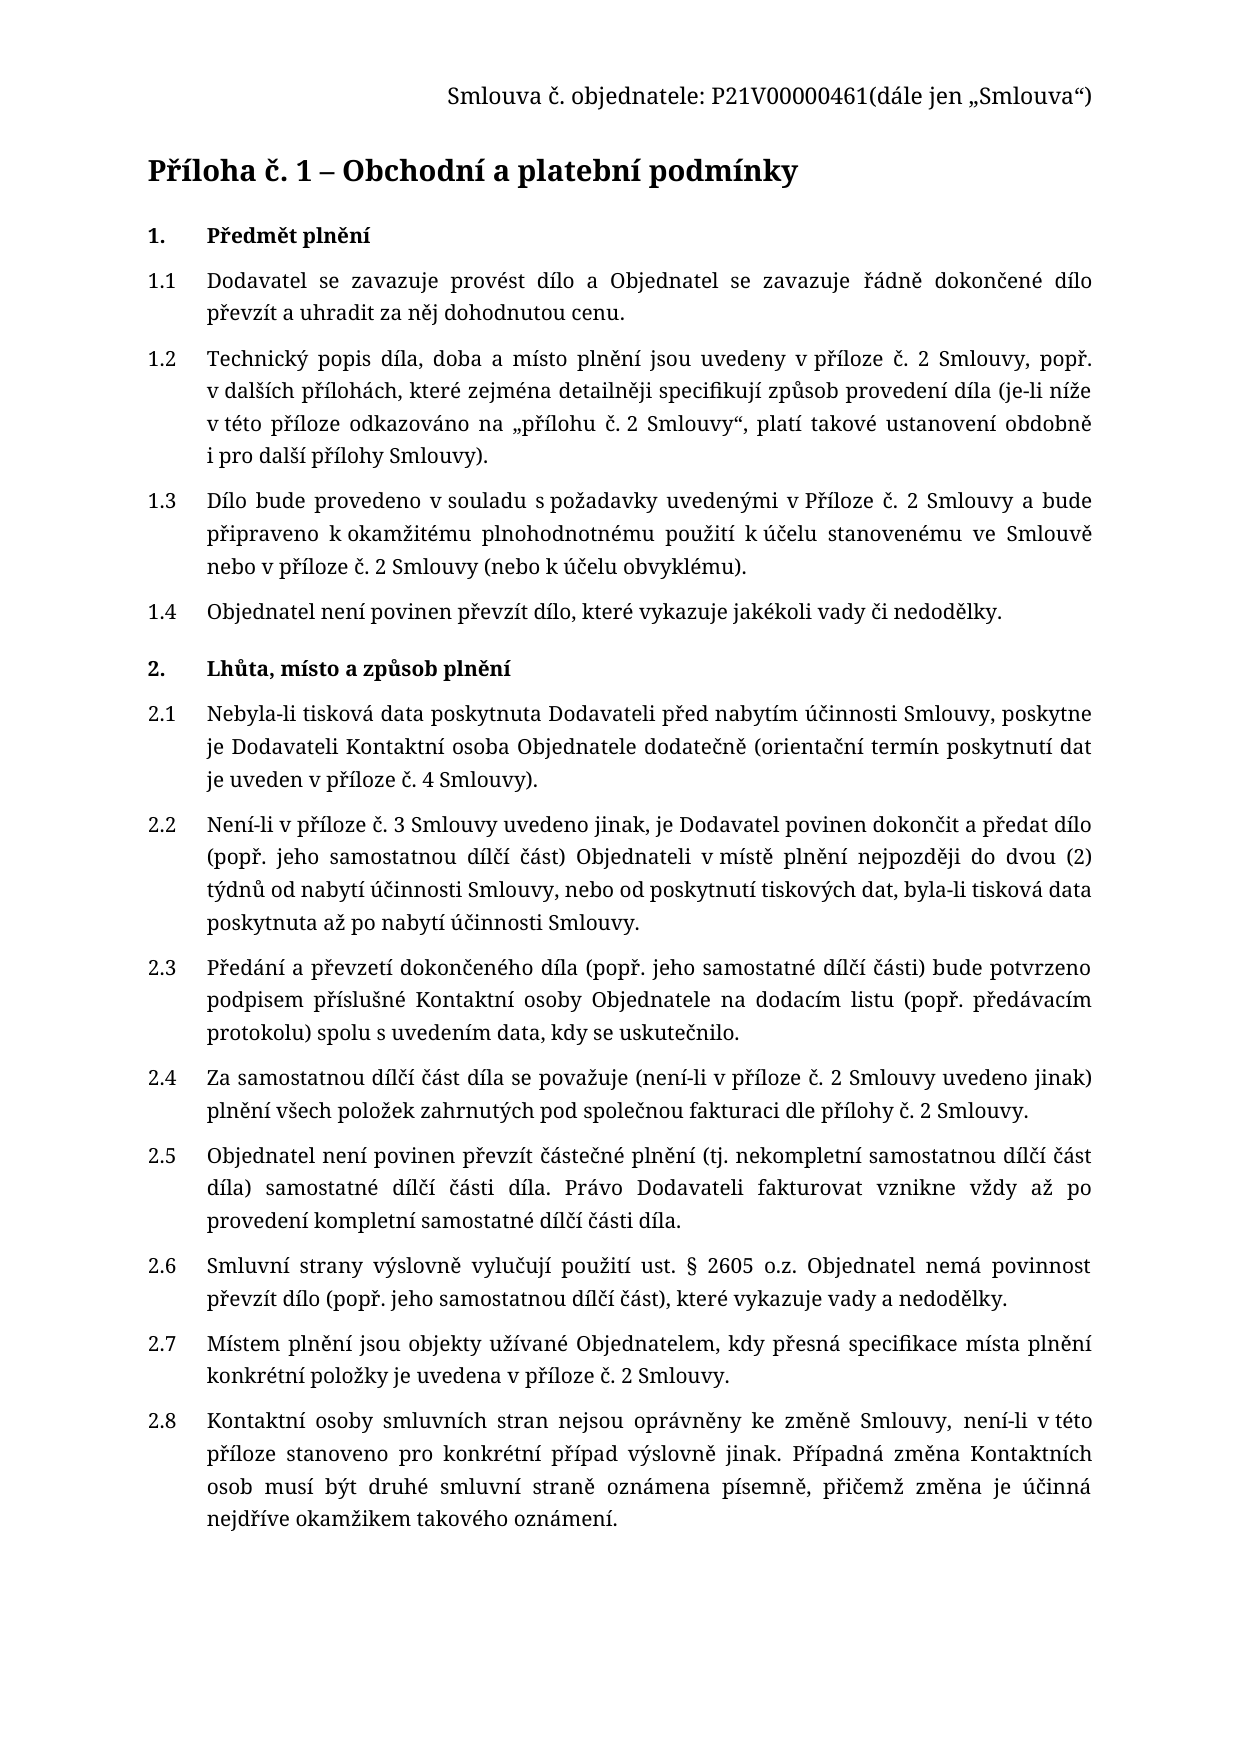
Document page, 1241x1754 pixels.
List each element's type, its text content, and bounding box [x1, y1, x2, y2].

list Lhůta, místo a způsob plnění [148, 654, 1093, 683]
list Dodavatel se zavazuje provést dílo a Objednatel se zavazuje řádně dokončené dílo převzít a uhradit za něj dohodnutou cenu. [148, 266, 1093, 327]
text Příloha č. 1 – Obchodní a platební podmínky [148, 150, 1093, 190]
list Nebyla-li tisková data poskytnuta Dodavateli před nabytím účinnosti Smlouvy, poskytne je Dodavateli Kontaktní osoba Objednatele dodatečně (orientační termín poskytnutí dat je uveden v příloze č. 4 Smlouvy). [148, 699, 1093, 793]
list Za samostatnou dílčí část díla se považuje (není-li v příloze č. 2 Smlouvy uvedeno jinak) plnění všech položek zahrnutých pod společnou fakturaci dle přílohy č. 2 Smlouvy. [148, 1063, 1093, 1124]
list Předmět plnění [148, 221, 1093, 249]
list Dílo bude provedeno v souladu s požadavky uvedenými v Příloze č. 2 Smlouvy a bude připraveno k okamžitému plnohodnotnému použití k účelu stanovenému ve Smlouvě nebo v příloze č. 2 Smlouvy (nebo k účelu obvyklému). [148, 487, 1093, 580]
list Technický popis díla, doba a místo plnění jsou uvedeny v příloze č. 2 Smlouvy, popř. v dalších přílohách, které zejména detailněji specifikují způsob provedení díla (je-li níže v této příloze odkazováno na „přílohu č. 2 Smlouvy“, platí takové ustanovení obdobně i pro další přílohy Smlouvy). [148, 344, 1093, 470]
list Není-li v příloze č. 3 Smlouvy uvedeno jinak, je Dodavatel povinen dokončit a předat dílo (popř. jeho samostatnou dílčí část) Objednateli v místě plnění nejpozději do dvou (2) týdnů od nabytí účinnosti Smlouvy, nebo od poskytnutí tiskových dat, byla-li tisková data poskytnuta až po nabytí účinnosti Smlouvy. [148, 810, 1093, 936]
list Objednatel není povinen převzít dílo, které vykazuje jakékoli vady či nedodělky. [148, 597, 1093, 625]
list Předání a převzetí dokončeného díla (popř. jeho samostatné dílčí části) bude potvrzeno podpisem příslušné Kontaktní osoby Objednatele na dodacím listu (popř. předávacím protokolu) spolu s uvedením data, kdy se uskutečnilo. [148, 953, 1093, 1046]
list Kontaktní osoby smluvních stran nejsou oprávněny ke změně Smlouvy, není-li v této příloze stanoveno pro konkrétní případ výslovně jinak. Případná změna Kontaktních osob musí být druhé smluvní straně oznámena písemně, přičemž změna je účinná nejdříve okamžikem takového oznámení. [148, 1407, 1093, 1533]
list Objednatel není povinen převzít částečné plnění (tj. nekompletní samostatnou dílčí část díla) samostatné dílčí části díla. Právo Dodavateli fakturovat vznikne vždy až po provedení kompletní samostatné dílčí části díla. [148, 1141, 1093, 1234]
list Smluvní strany výslovně vylučují použití ust. § 2605 o.z. Objednatel nemá povinnost převzít dílo (popř. jeho samostatnou dílčí část), které vykazuje vady a nedodělky. [148, 1251, 1093, 1312]
list Místem plnění jsou objekty užívané Objednatelem, kdy přesná specifikace místa plnění konkrétní položky je uvedena v příloze č. 2 Smlouvy. [148, 1329, 1093, 1390]
